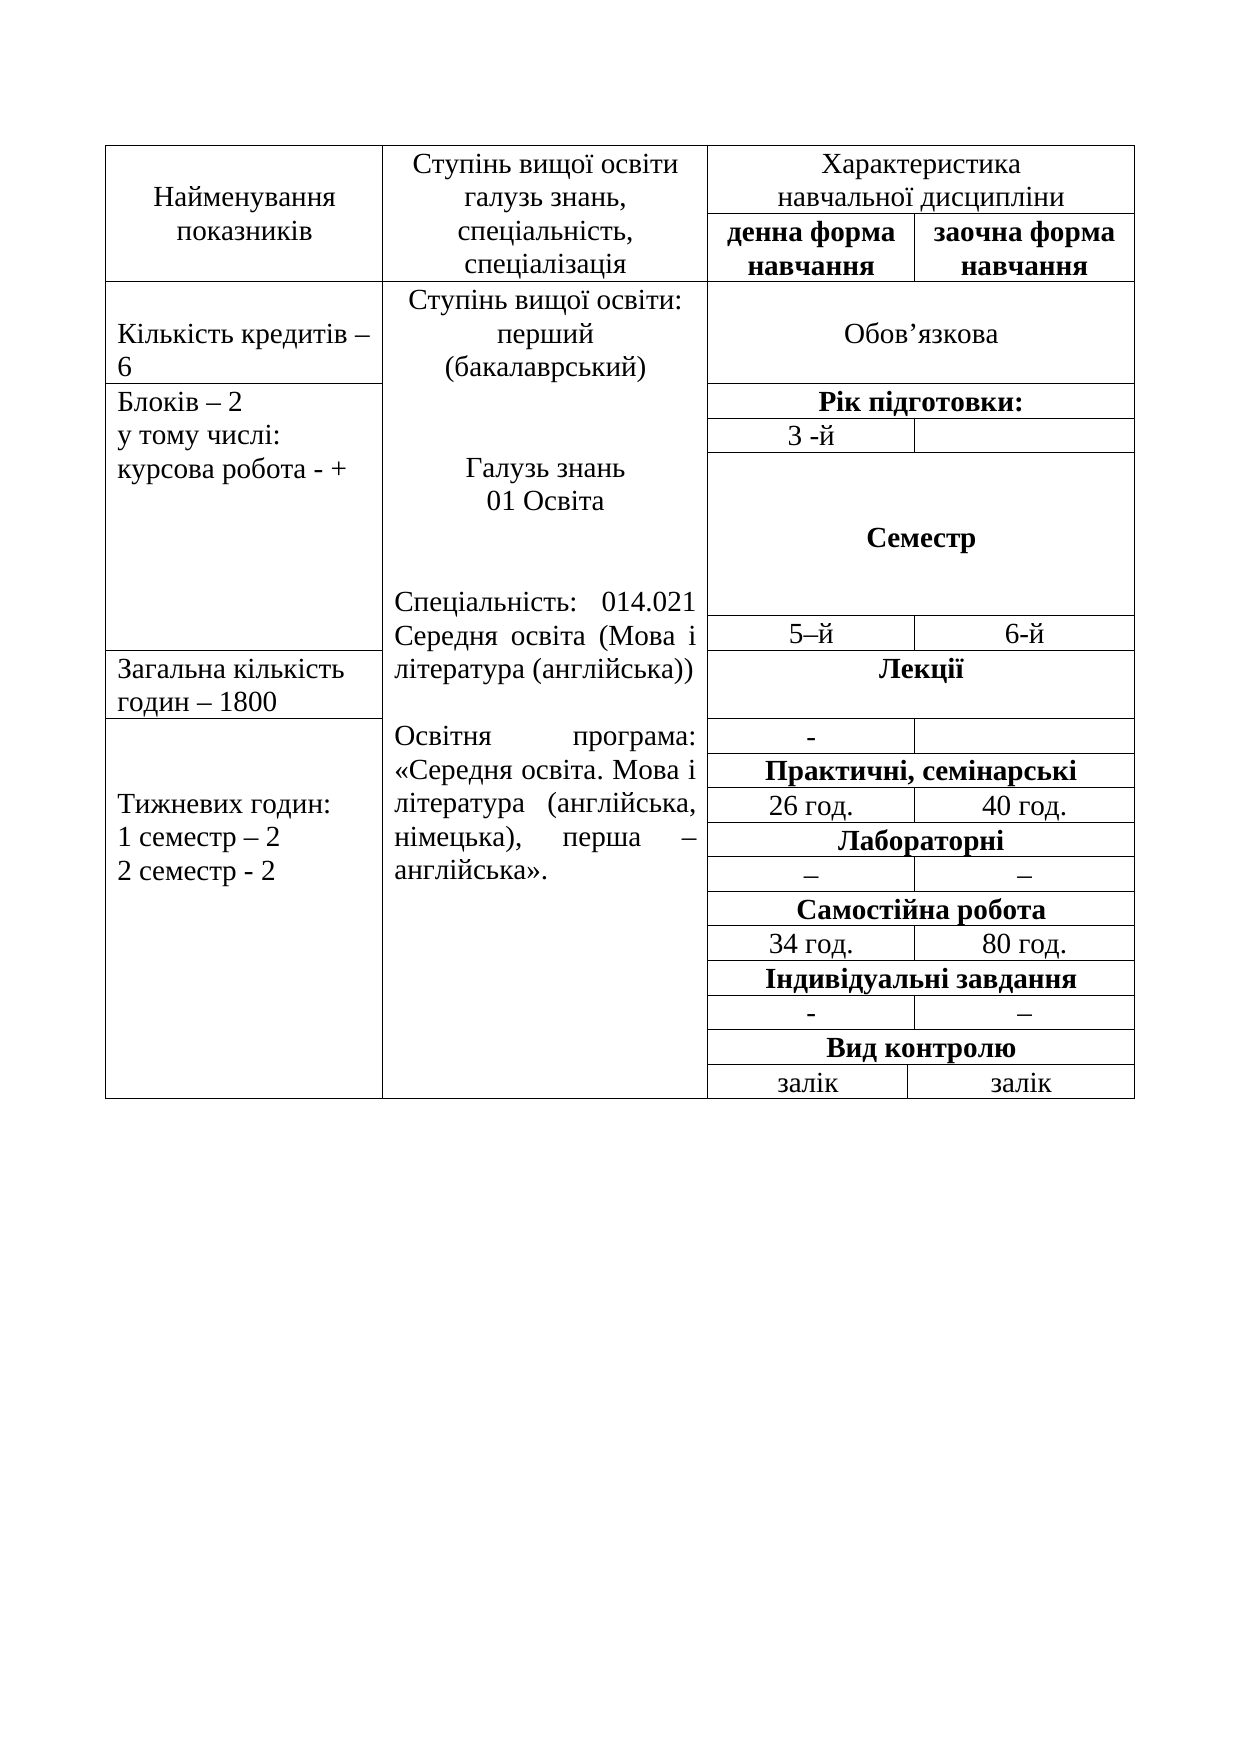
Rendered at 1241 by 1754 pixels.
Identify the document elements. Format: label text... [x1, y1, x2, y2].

table_cell Кількість кредитів – 6 [106, 282, 382, 383]
table_cell Тижневих годин: 1 семестр – 2 2 семестр - 2 [106, 719, 382, 1098]
table_cell Семестр [708, 453, 1134, 615]
table_cell [383, 1064, 707, 1098]
table_cell залік [908, 1065, 1134, 1098]
table_cell заочна форма навчання [915, 214, 1134, 281]
table_cell залік [708, 1065, 907, 1098]
table_cell [915, 419, 1134, 452]
table_cell 5–й [708, 616, 914, 650]
table_header Характеристика навчальної дисципліни [708, 146, 1134, 213]
table_cell – [915, 857, 1134, 891]
table_cell Вид контролю [708, 1030, 1134, 1064]
table_cell – [915, 996, 1134, 1029]
table_cell Практичні, семінарські [708, 754, 1134, 787]
table_cell Самостійна робота [708, 892, 1134, 925]
table_cell - [708, 996, 914, 1029]
table_cell 34 год. [708, 926, 914, 960]
table_cell Лабораторні [708, 823, 1134, 856]
table_cell - [708, 719, 914, 752]
table_cell Рік підготовки: [708, 384, 1134, 417]
table_cell 26 год. [708, 788, 914, 822]
table_cell Лекції [708, 651, 1134, 718]
table_header Найменування показників [106, 146, 382, 281]
table_cell 6-й [915, 616, 1134, 650]
table_cell – [708, 857, 914, 891]
table_cell Індивідуальні завдання [708, 961, 1134, 994]
table_cell денна форма навчання [708, 214, 914, 281]
table_cell Блоків – 2 у тому числі: курсова робота - + [106, 384, 382, 650]
table_cell Ступінь вищої освіти: перший (бакалаврський) Галузь знань 01 Освіта Спеціальність: 014.021 Середня освіта (Мова і література (англійська)) Освітня програма: «Середня освіта. Мова і література (англійська, німецька), перша – англійська». [383, 282, 707, 1064]
table_header Ступінь вищої освіти галузь знань, спеціальність, спеціалізація [383, 146, 707, 281]
table_cell [915, 719, 1134, 752]
table_cell 3 -й [708, 419, 914, 452]
table_cell Загальна кількість годин – 1800 [106, 651, 382, 718]
table_cell 80 год. [915, 926, 1134, 960]
table_cell Обов’язкова [708, 282, 1134, 383]
table_cell 40 год. [915, 788, 1134, 822]
